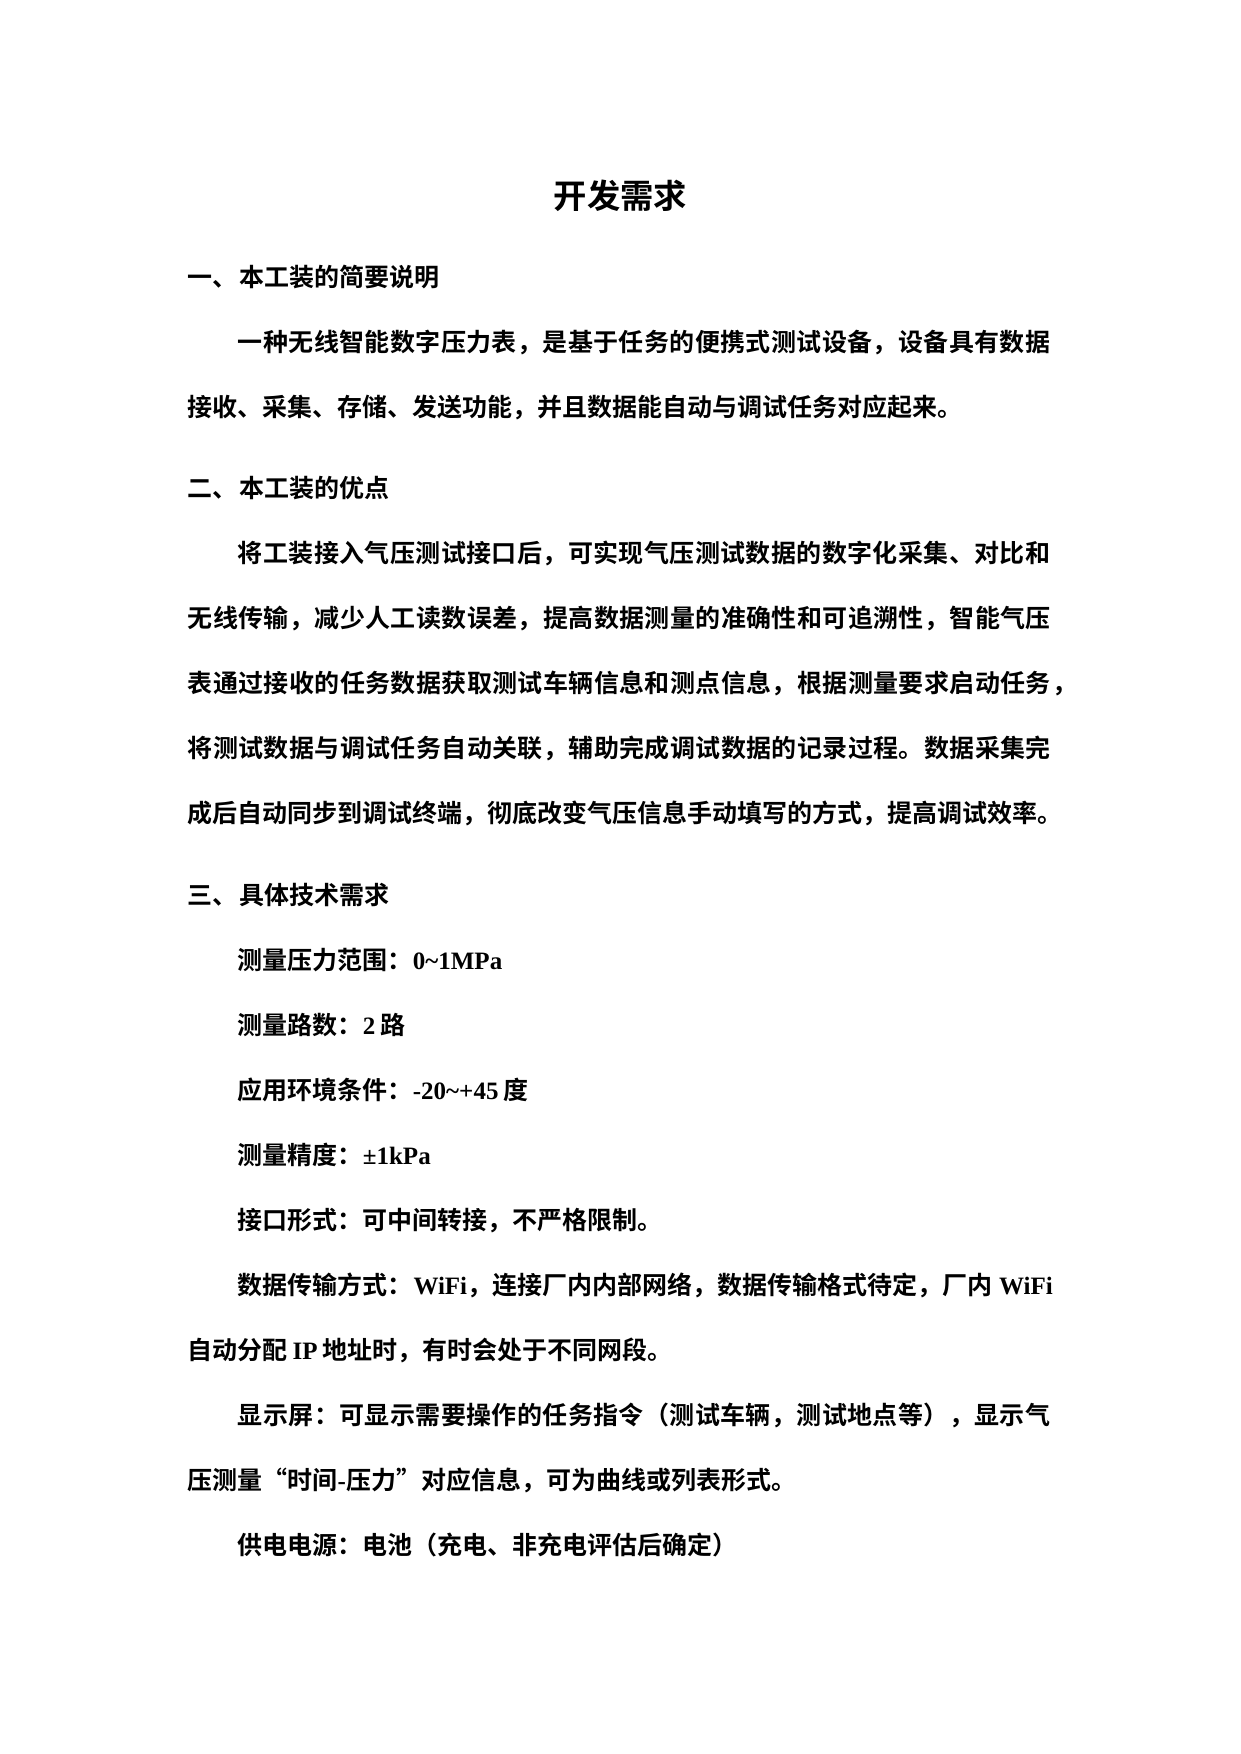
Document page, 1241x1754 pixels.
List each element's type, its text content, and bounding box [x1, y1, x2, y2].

list 本工装的优点 [187, 454, 1053, 519]
list 将工装接入气压测试接口后，可实现气压测试数据的数字化采集、对比和无线传输，减少人工读数误差，提高数据测量的准确性和可追溯性，智能气压表通过接收的任务数据获取测试车辆信息和测点信息，根据测量要求启动任务，将测试数据与调试任务自动关联，辅助完成调试数据的记录过程。数据采集完成后自动同步到调试终端，彻底改变气压信息手动填写的方式，提高调试效率。 [187, 519, 1053, 844]
list 应用环境条件：-20~+45度 [187, 1056, 1053, 1121]
list 显示屏：可显示需要操作的任务指令（测试车辆，测试地点等），显示气压测量“时间-压力”对应信息，可为曲线或列表形式。 [187, 1381, 1053, 1511]
list 接口形式：可中间转接，不严格限制。 [187, 1186, 1053, 1251]
list 测量路数：2路 [187, 991, 1053, 1056]
list 测量压力范围：0~1MPa [187, 926, 1053, 991]
list 本工装的简要说明 [187, 243, 1053, 308]
text 开发需求 [187, 162, 1053, 227]
list 数据传输方式：WiFi，连接厂内内部网络，数据传输格式待定，厂内WiFi自动分配IP地址时，有时会处于不同网段。 [187, 1251, 1053, 1381]
list 具体技术需求 [187, 861, 1053, 926]
list 一种无线智能数字压力表，是基于任务的便携式测试设备，设备具有数据接收、采集、存储、发送功能，并且数据能自动与调试任务对应起来。 [187, 308, 1053, 438]
list 测量精度：±1kPa [187, 1121, 1053, 1186]
list 供电电源：电池（充电、非充电评估后确定） [187, 1511, 1053, 1576]
